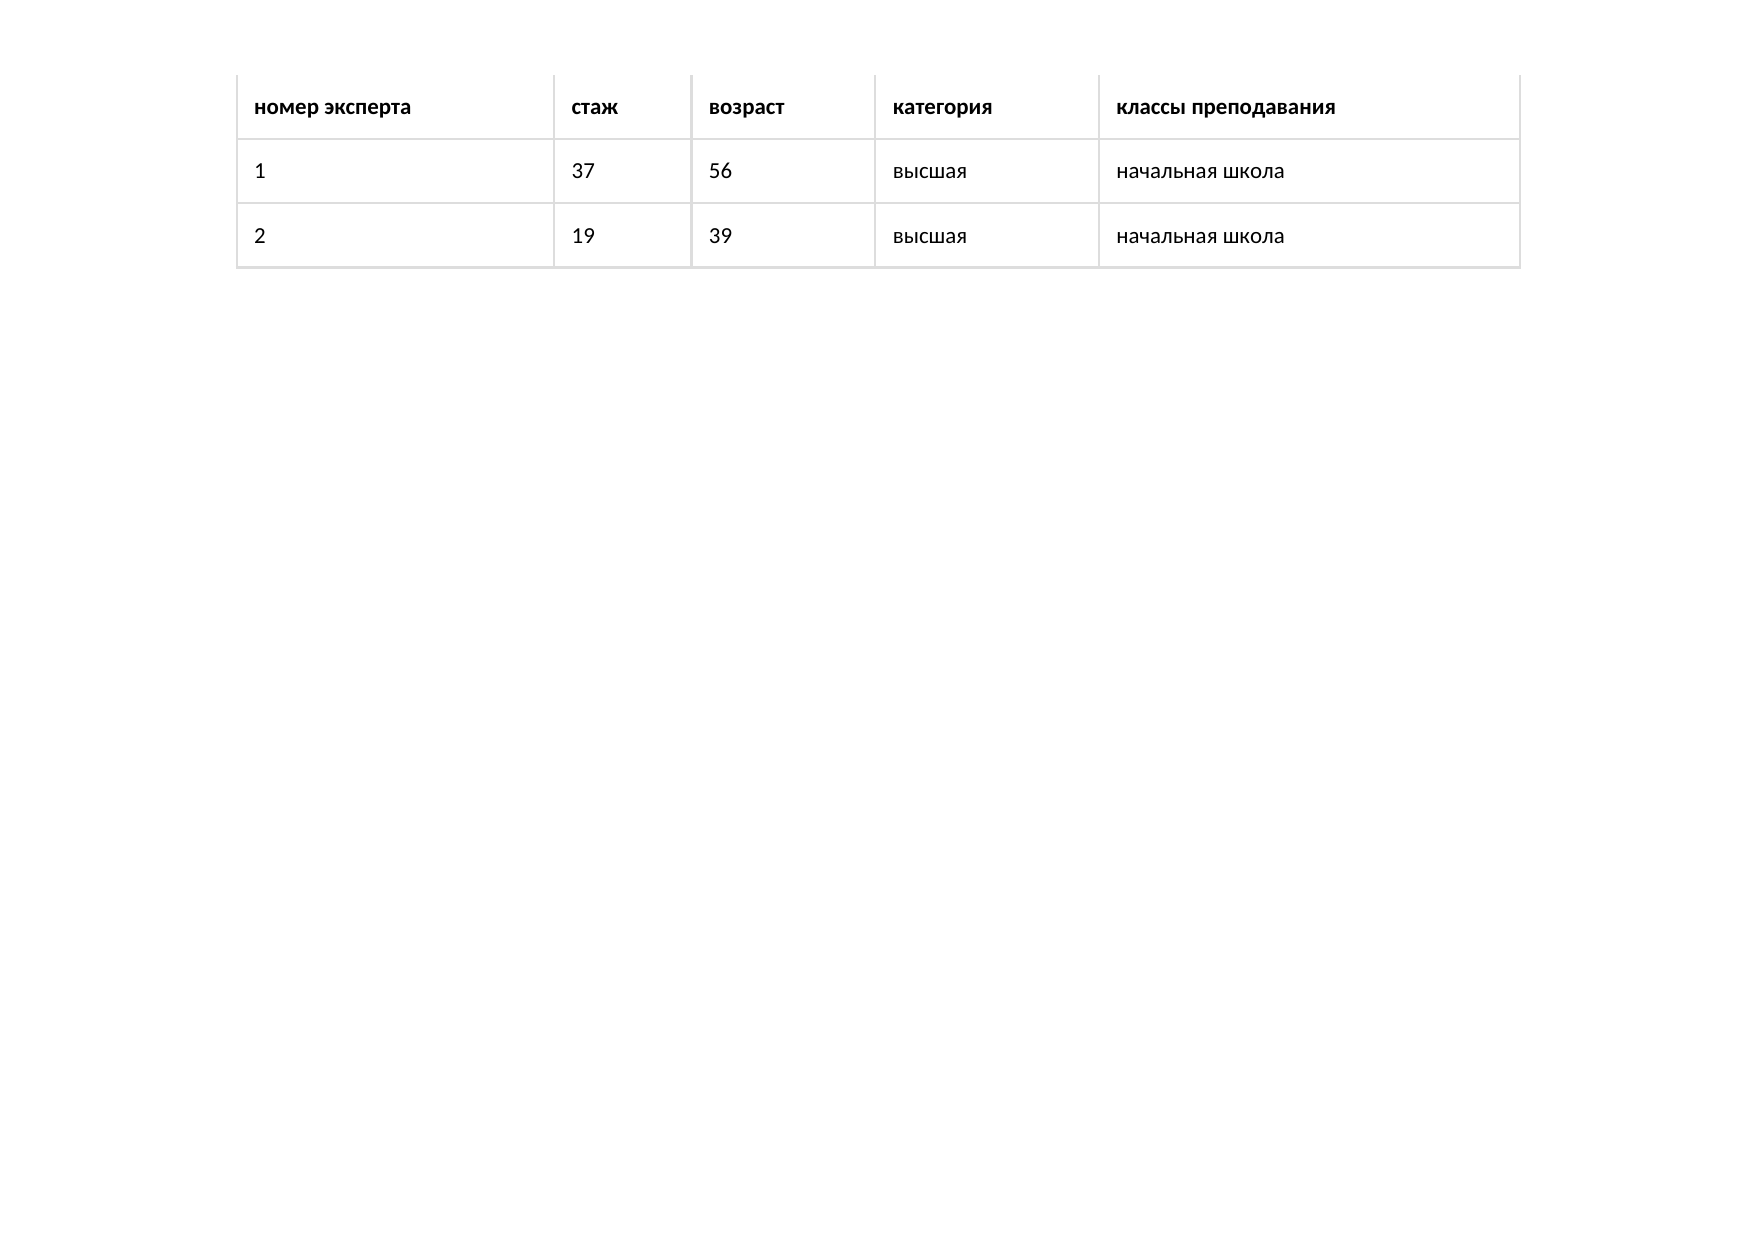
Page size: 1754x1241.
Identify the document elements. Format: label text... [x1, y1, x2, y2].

table_header номер эксперта [238, 75, 553, 137]
table_cell начальная школа [1100, 140, 1519, 202]
table_cell 19 [555, 204, 690, 266]
table_cell 39 [693, 204, 874, 266]
table_cell 37 [555, 140, 690, 202]
table_header классы преподавания [1100, 75, 1519, 137]
table_cell 2 [238, 204, 553, 266]
table_cell высшая [876, 140, 1098, 202]
table_cell высшая [876, 204, 1098, 266]
table_cell 1 [238, 140, 553, 202]
table_header категория [876, 75, 1098, 137]
table_cell 56 [693, 140, 874, 202]
table_cell начальная школа [1100, 204, 1519, 266]
table_header возраст [693, 75, 874, 137]
table_header стаж [555, 75, 690, 137]
